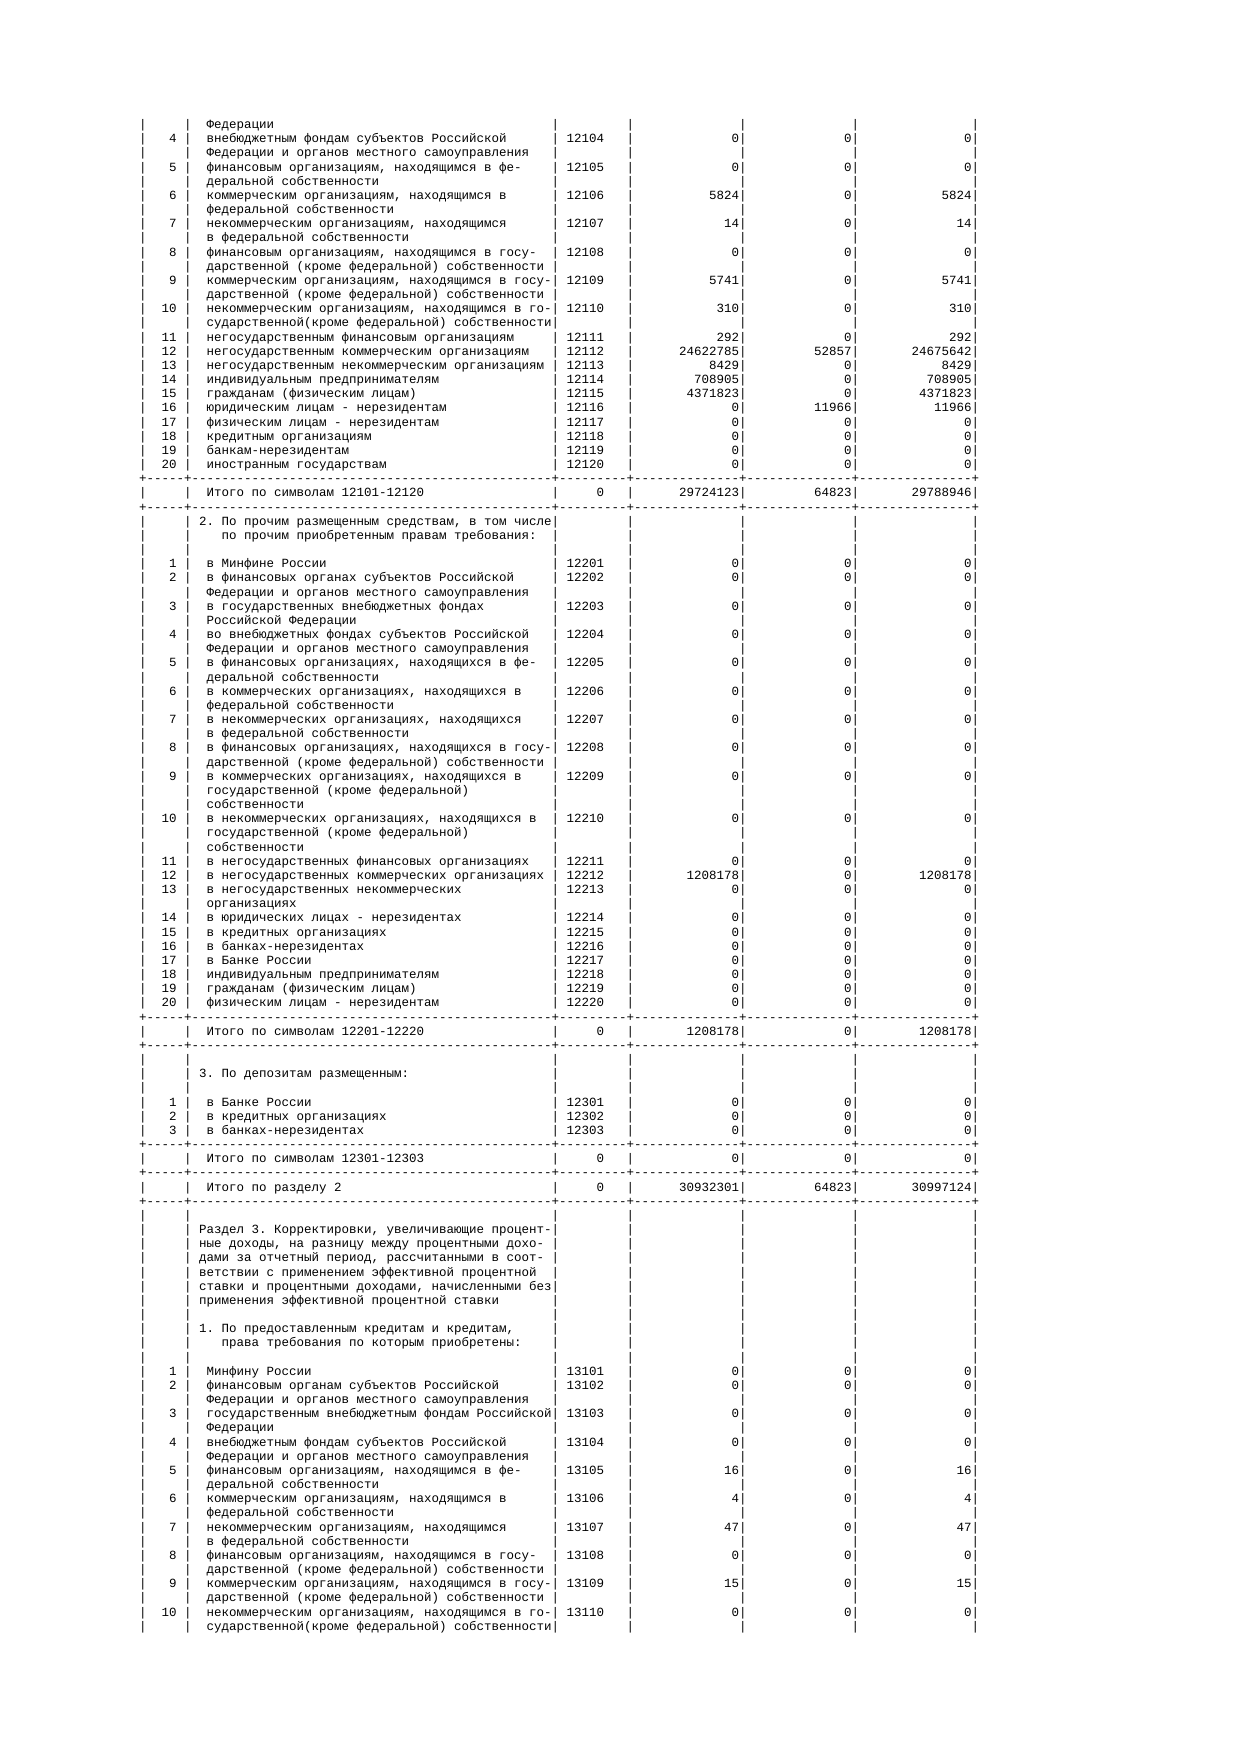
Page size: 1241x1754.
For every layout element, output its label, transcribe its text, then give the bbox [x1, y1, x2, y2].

text | | применения эффективной процентной ставки | | | | | [139, 1294, 1101, 1308]
text | | Федерации и органов местного самоуправления | | | | | [139, 586, 1101, 600]
text | 17 | в Банке России | 12217 | 0| 0| 0| [139, 954, 1101, 968]
text | 4 | внебюджетным фондам субъектов Российской | 13104 | 0| 0| 0| [139, 1436, 1101, 1450]
text | 5 | финансовым организациям, находящимся в фе- | 13105 | 16| 0| 16| [139, 1464, 1101, 1478]
text | | федеральной собственности | | | | | [139, 1506, 1101, 1521]
text | | сударственной(кроме федеральной) собственности| | | | | [139, 316, 1101, 331]
text | | | | | | | [139, 1081, 1101, 1096]
text | 11 | в негосударственных финансовых организациях | 12211 | 0| 0| 0| [139, 855, 1101, 869]
text | 2 | в финансовых органах субъектов Российской | 12202 | 0| 0| 0| [139, 571, 1101, 586]
text +-----+------------------------------------------------+---------+--------------+--------------+---------------+ [139, 1039, 1101, 1053]
text | | Федерации | | | | | [139, 1421, 1101, 1436]
text +-----+------------------------------------------------+---------+--------------+--------------+---------------+ [139, 1011, 1101, 1025]
text | | дарственной (кроме федеральной) собственности | | | | | [139, 756, 1101, 770]
text | 19 | банкам-нерезидентам | 12119 | 0| 0| 0| [139, 444, 1101, 458]
text | 10 | некоммерческим организациям, находящимся в го-| 13110 | 0| 0| 0| [139, 1606, 1101, 1620]
text | | деральной собственности | | | | | [139, 671, 1101, 685]
text | 16 | в банках-нерезидентах | 12216 | 0| 0| 0| [139, 940, 1101, 954]
text | 15 | в кредитных организациях | 12215 | 0| 0| 0| [139, 926, 1101, 940]
text | 5 | в финансовых организациях, находящихся в фе- | 12205 | 0| 0| 0| [139, 656, 1101, 671]
text | | 2. По прочим размещенным средствам, в том числе| | | | | [139, 515, 1101, 529]
text | | собственности | | | | | [139, 798, 1101, 812]
text | | | | | | | [139, 1351, 1101, 1365]
text | 7 | некоммерческим организациям, находящимся | 13107 | 47| 0| 47| [139, 1521, 1101, 1535]
text | | федеральной собственности | | | | | [139, 203, 1101, 217]
text | 1 | в Банке России | 12301 | 0| 0| 0| [139, 1096, 1101, 1110]
text | | Итого по символам 12201-12220 | 0 | 1208178| 0| 1208178| [139, 1025, 1101, 1039]
text | 14 | в юридических лицах - нерезидентах | 12214 | 0| 0| 0| [139, 911, 1101, 926]
text | 9 | коммерческим организациям, находящимся в госу-| 12109 | 5741| 0| 5741| [139, 274, 1101, 288]
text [139, 146, 1101, 161]
text | 13 | в негосударственных некоммерческих | 12213 | 0| 0| 0| [139, 883, 1101, 897]
text | 9 | коммерческим организациям, находящимся в госу-| 13109 | 15| 0| 15| [139, 1577, 1101, 1591]
text | | ные доходы, на разницу между процентными дохо- | | | | | [139, 1237, 1101, 1251]
text | 1 | Минфину России | 13101 | 0| 0| 0| [139, 1365, 1101, 1379]
text | 7 | некоммерческим организациям, находящимся | 12107 | 14| 0| 14| [139, 217, 1101, 231]
text | | | | | | | [139, 1209, 1101, 1223]
text | | государственной (кроме федеральной) | | | | | [139, 784, 1101, 798]
text | | в федеральной собственности | | | | | [139, 727, 1101, 741]
text | 3 | в банках-нерезидентах | 12303 | 0| 0| 0| [139, 1124, 1101, 1138]
text | | 1. По предоставленным кредитам и кредитам, | | | | | [139, 1322, 1101, 1336]
text | | дарственной (кроме федеральной) собственности | | | | | [139, 288, 1101, 302]
text | 8 | в финансовых организациях, находящихся в госу-| 12208 | 0| 0| 0| [139, 741, 1101, 756]
text | | ставки и процентными доходами, начисленными без| | | | | [139, 1280, 1101, 1294]
text | | организациях | | | | | [139, 897, 1101, 911]
text | 15 | гражданам (физическим лицам) | 12115 | 4371823| 0| 4371823| [139, 387, 1101, 401]
text | | ветствии с применением эффективной процентной | | | | | [139, 1266, 1101, 1280]
text | 20 | иностранным государствам | 12120 | 0| 0| 0| [139, 458, 1101, 472]
text | | Федерации | | | | | [139, 118, 1101, 132]
text | 20 | физическим лицам - нерезидентам | 12220 | 0| 0| 0| [139, 996, 1101, 1011]
text | 7 | в некоммерческих организациях, находящихся | 12207 | 0| 0| 0| [139, 713, 1101, 727]
text | | Российской Федерации | | | | | [139, 614, 1101, 628]
text | 9 | в коммерческих организациях, находящихся в | 12209 | 0| 0| 0| [139, 770, 1101, 784]
text | | Итого по символам 12101-12120 | 0 | 29724123| 64823| 29788946| [139, 486, 1101, 501]
text | | Итого по символам 12301-12303 | 0 | 0| 0| 0| [139, 1152, 1101, 1166]
text +-----+------------------------------------------------+---------+--------------+--------------+---------------+ [139, 472, 1101, 486]
text +-----+------------------------------------------------+---------+--------------+--------------+---------------+ [139, 501, 1101, 515]
text | 18 | индивидуальным предпринимателям | 12218 | 0| 0| 0| [139, 968, 1101, 982]
text | | деральной собственности | | | | | [139, 1478, 1101, 1492]
text | 4 | внебюджетным фондам субъектов Российской | 12104 | 0| 0| 0| [139, 132, 1101, 146]
text | | | | | | | [139, 1308, 1101, 1322]
text | 13 | негосударственным некоммерческим организациям | 12113 | 8429| 0| 8429| [139, 359, 1101, 373]
text | 10 | в некоммерческих организациях, находящихся в | 12210 | 0| 0| 0| [139, 812, 1101, 826]
text | | деральной собственности | | | | | [139, 175, 1101, 189]
text | | Федерации и органов местного самоуправления | | | | | [139, 1450, 1101, 1464]
text | 5 | финансовым организациям, находящимся в фе- | 12105 | 0| 0| 0| [139, 161, 1101, 175]
text | | 3. По депозитам размещенным: | | | | | [139, 1067, 1101, 1081]
text | | в федеральной собственности | | | | | [139, 231, 1101, 246]
text | 12 | в негосударственных коммерческих организациях | 12212 | 1208178| 0| 1208178| [139, 869, 1101, 883]
text | 19 | гражданам (физическим лицам) | 12219 | 0| 0| 0| [139, 982, 1101, 996]
text | | дарственной (кроме федеральной) собственности | | | | | [139, 1563, 1101, 1577]
text | 6 | коммерческим организациям, находящимся в | 12106 | 5824| 0| 5824| [139, 189, 1101, 203]
text | 14 | индивидуальным предпринимателям | 12114 | 708905| 0| 708905| [139, 373, 1101, 387]
text | 11 | негосударственным финансовым организациям | 12111 | 292| 0| 292| [139, 331, 1101, 345]
text | 18 | кредитным организациям | 12118 | 0| 0| 0| [139, 430, 1101, 444]
text | 8 | финансовым организациям, находящимся в госу- | 13108 | 0| 0| 0| [139, 1549, 1101, 1563]
text | 1 | в Минфине России | 12201 | 0| 0| 0| [139, 557, 1101, 571]
text | 17 | физическим лицам - нерезидентам | 12117 | 0| 0| 0| [139, 416, 1101, 430]
text | | государственной (кроме федеральной) | | | | | [139, 826, 1101, 841]
text | | в федеральной собственности | | | | | [139, 1535, 1101, 1549]
text | 10 | некоммерческим организациям, находящимся в го-| 12110 | 310| 0| 310| [139, 302, 1101, 316]
text | 2 | в кредитных организациях | 12302 | 0| 0| 0| [139, 1110, 1101, 1124]
text | 8 | финансовым организациям, находящимся в госу- | 12108 | 0| 0| 0| [139, 246, 1101, 260]
text | 6 | коммерческим организациям, находящимся в | 13106 | 4| 0| 4| [139, 1492, 1101, 1506]
text | | права требования по которым приобретены: | | | | | [139, 1336, 1101, 1351]
text | | Итого по разделу 2 | 0 | 30932301| 64823| 30997124| [139, 1181, 1101, 1195]
text | | | | | | | [139, 543, 1101, 557]
text | | дарственной (кроме федеральной) собственности | | | | | [139, 1591, 1101, 1606]
text +-----+------------------------------------------------+---------+--------------+--------------+---------------+ [139, 1138, 1101, 1152]
text | 2 | финансовым органам субъектов Российской | 13102 | 0| 0| 0| [139, 1379, 1101, 1393]
text | 12 | негосударственным коммерческим организациям | 12112 | 24622785| 52857| 24675642| [139, 345, 1101, 359]
text | | | | | | | [139, 1053, 1101, 1067]
text | 16 | юридическим лицам - нерезидентам | 12116 | 0| 11966| 11966| [139, 401, 1101, 416]
text | | Федерации и органов местного самоуправления | | | | | [139, 1393, 1101, 1407]
text | | по прочим приобретенным правам требования: | | | | | [139, 529, 1101, 543]
text | | Федерации и органов местного самоуправления | | | | | [139, 642, 1101, 656]
text | 3 | в государственных внебюджетных фондах | 12203 | 0| 0| 0| [139, 600, 1101, 614]
text | | дами за отчетный период, рассчитанными в соот- | | | | | [139, 1251, 1101, 1266]
text | | федеральной собственности | | | | | [139, 699, 1101, 713]
text +-----+------------------------------------------------+---------+--------------+--------------+---------------+ [139, 1195, 1101, 1209]
text +-----+------------------------------------------------+---------+--------------+--------------+---------------+ [139, 1166, 1101, 1181]
text | | собственности | | | | | [139, 841, 1101, 855]
text | | дарственной (кроме федеральной) собственности | | | | | [139, 260, 1101, 274]
text | 6 | в коммерческих организациях, находящихся в | 12206 | 0| 0| 0| [139, 685, 1101, 699]
text | | сударственной(кроме федеральной) собственности| | | | | [139, 1620, 1101, 1634]
text | 4 | во внебюджетных фондах субъектов Российской | 12204 | 0| 0| 0| [139, 628, 1101, 642]
text | 3 | государственным внебюджетным фондам Российской| 13103 | 0| 0| 0| [139, 1407, 1101, 1421]
text | | Раздел 3. Корректировки, увеличивающие процент-| | | | | [139, 1223, 1101, 1237]
